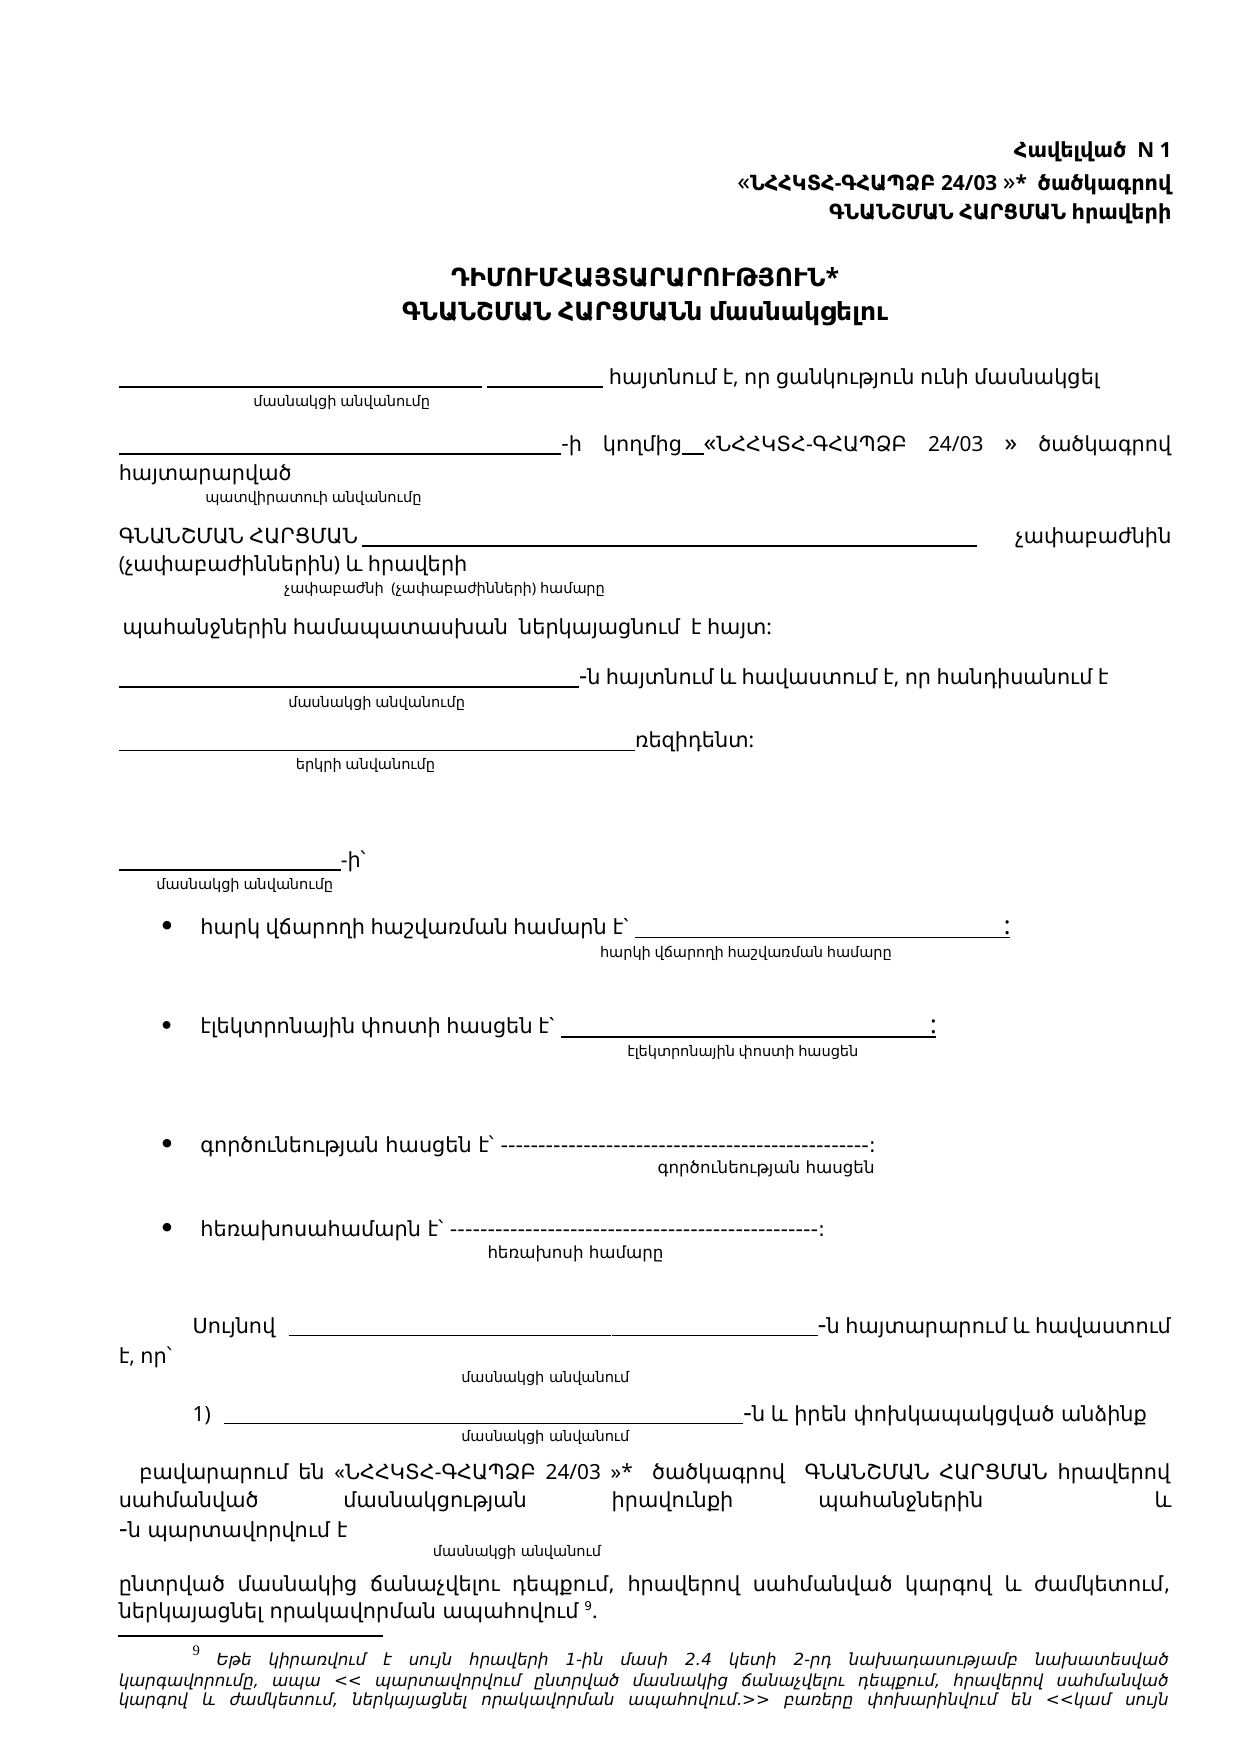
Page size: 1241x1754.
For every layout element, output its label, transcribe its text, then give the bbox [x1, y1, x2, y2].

subtitle ԳՆԱՆՇՄԱՆ ՀԱՐՑՄԱՆն մասնակցելու [118, 294, 1171, 328]
text ԴԻՄՈՒՄՀԱՅՏԱՐԱՐՈՒԹՅՈՒՆ* [118, 260, 1171, 294]
text -ն հայտնում և հավաստում է, որ հանդիսանում է [118, 657, 1171, 691]
text պահանջներին համապատասխան ներկայացնում է հայտ: [118, 612, 1171, 640]
text -ի կողմից «ՆՀՀԿՏՀ-ԳՀԱՊՁԲ 24/03 » ծածկագրով հայտարարված [118, 424, 1171, 487]
text ընտրված մասնակից ճանաչվելու դեպքում, հրավերով սահմանված կարգով և ժամկետում, ներկայացնել որակավորման ապահովում . [118, 1572, 1171, 1625]
text բավարարում են «ՆՀՀԿՏՀ-ԳՀԱՊՁԲ 24/03 »* ծածկագրով ԳՆԱՆՇՄԱՆ ՀԱՐՑՄԱՆ հրավերով սահմանված մասնակցության իրավունքի պահանջներին և -ն պարտավորվում է [118, 1457, 1171, 1543]
text մասնակցի անվանում [118, 1428, 1171, 1457]
text պատվիրատուի անվանումը [118, 487, 1171, 521]
list հեռախոսահամարն է՝ -------------------------------------------------: [163, 1214, 1171, 1243]
text չափաբաժնի (չափաբաժինների) համարը [118, 578, 1171, 612]
text «ՆՀՀԿՏՀ-ԳՀԱՊՁԲ 24/03 »* ծածկագրով [118, 163, 1171, 197]
text ԳՆԱՆՇՄԱՆ ՀԱՐՑՄԱՆ հրավերի [118, 197, 1171, 226]
text հեռախոսի համարը [487, 1243, 1171, 1262]
text 1) -ն և իրեն փոխկապակցված անձինք [118, 1398, 1171, 1428]
text մասնակցի անվանում [118, 1369, 1171, 1398]
text մասնակցի անվանումը [118, 390, 1171, 424]
text ռեզիդենտ: [118, 726, 1171, 754]
text մասնակցի անվանումը [118, 874, 1171, 908]
text երկրի անվանումը [118, 754, 1171, 788]
list էլեկտրոնային փոստի հասցեն է` : [163, 1007, 1171, 1041]
text Սույնով -ն հայտարարում և հավաստում է, որ՝ [118, 1311, 1171, 1369]
text մասնակցի անվանումը [118, 691, 1171, 726]
text էլեկտրոնային փոստի հասցեն [118, 1041, 1171, 1075]
text գործունեության հասցեն [118, 1158, 1171, 1178]
text հարկի վճարողի հաշվառման համարը [266, 942, 1171, 976]
text Հավելված N 1 [118, 135, 1171, 163]
list գործունեության հասցեն է՝ -------------------------------------------------: [163, 1130, 1171, 1158]
list հարկ վճարողի հաշվառման համարն է` : [163, 908, 1171, 942]
text հայտնում է, որ ցանկություն ունի մասնակցել [118, 362, 1171, 390]
text -ի՝ [118, 845, 1171, 874]
text ԳՆԱՆՇՄԱՆ ՀԱՐՑՄԱՆ չափաբաժնին (չափաբաժիններին) և հրավերի [118, 521, 1171, 578]
text մասնակցի անվանում [118, 1543, 1171, 1572]
